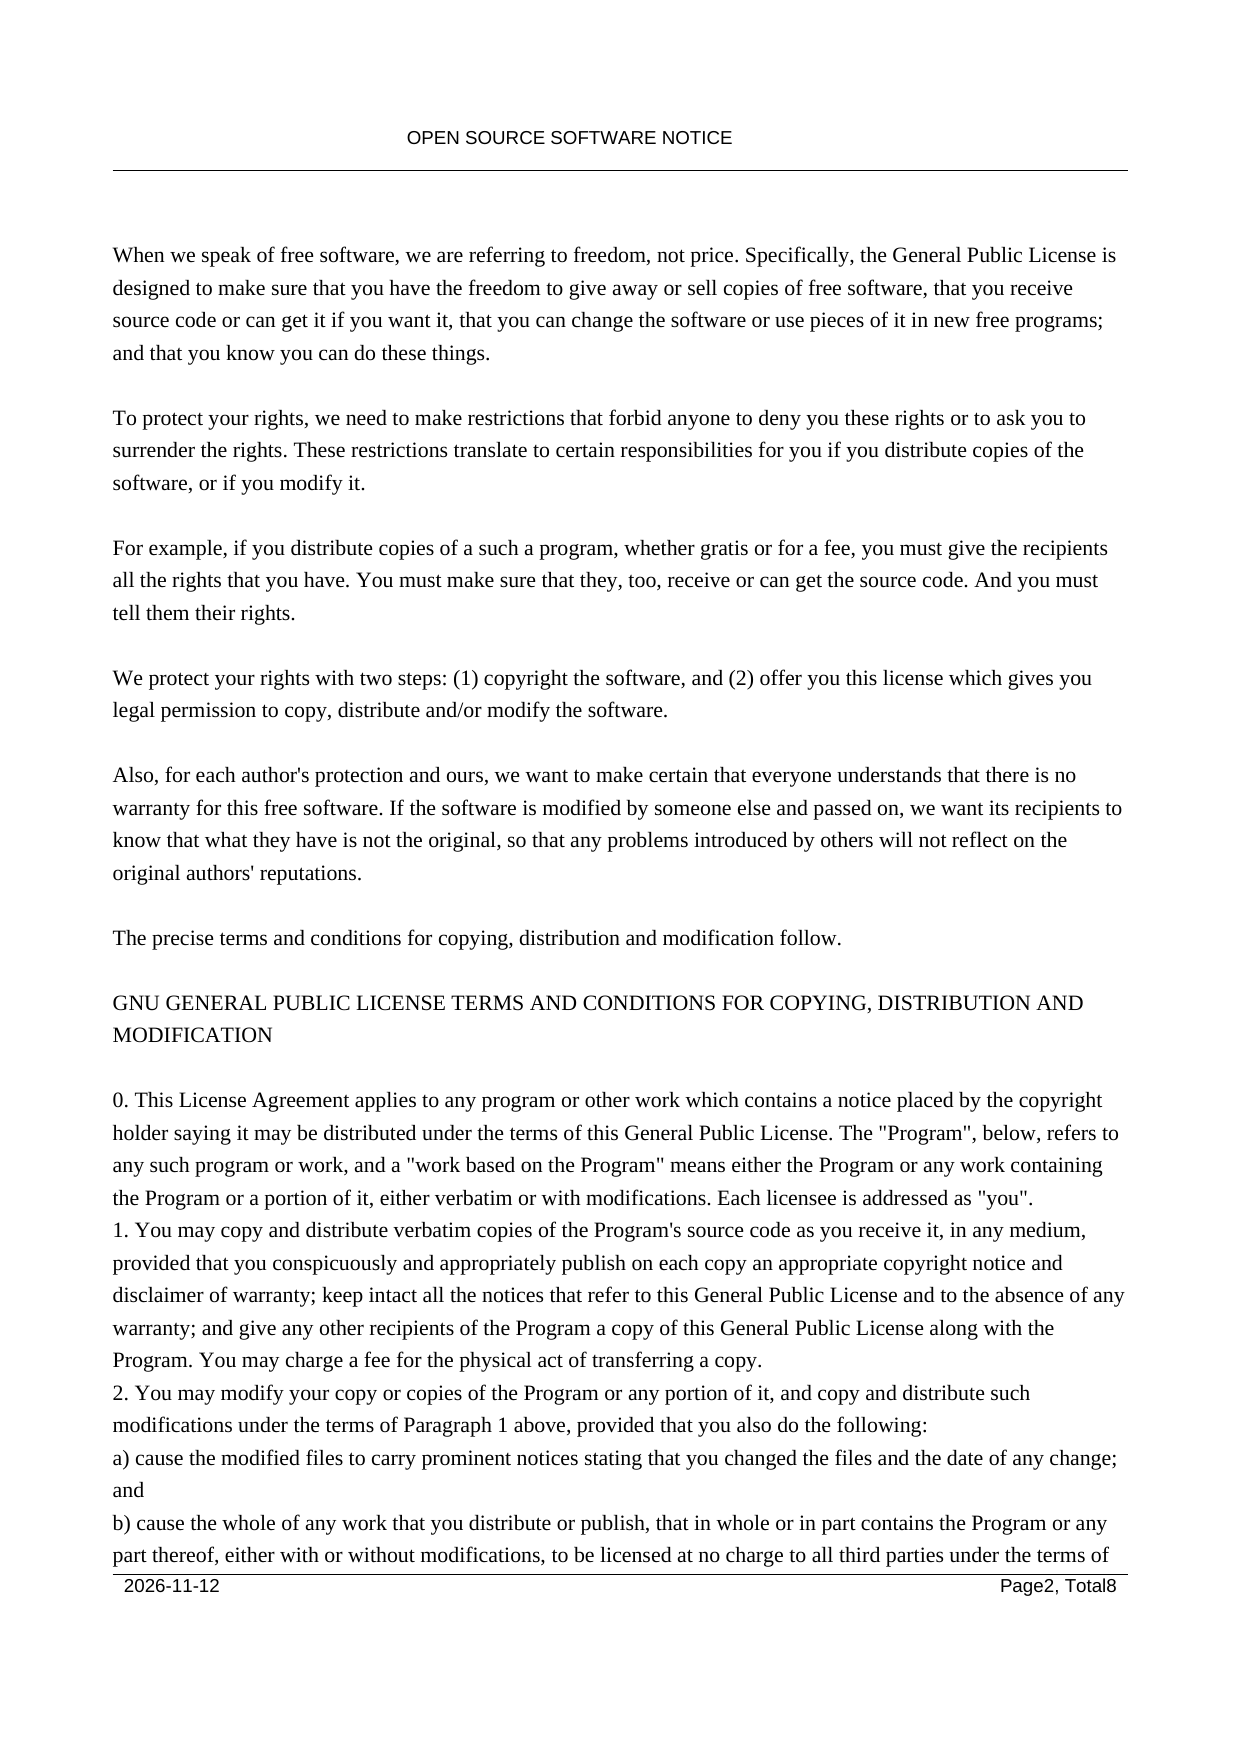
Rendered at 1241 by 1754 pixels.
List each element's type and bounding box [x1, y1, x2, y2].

text [112, 206, 1128, 1571]
